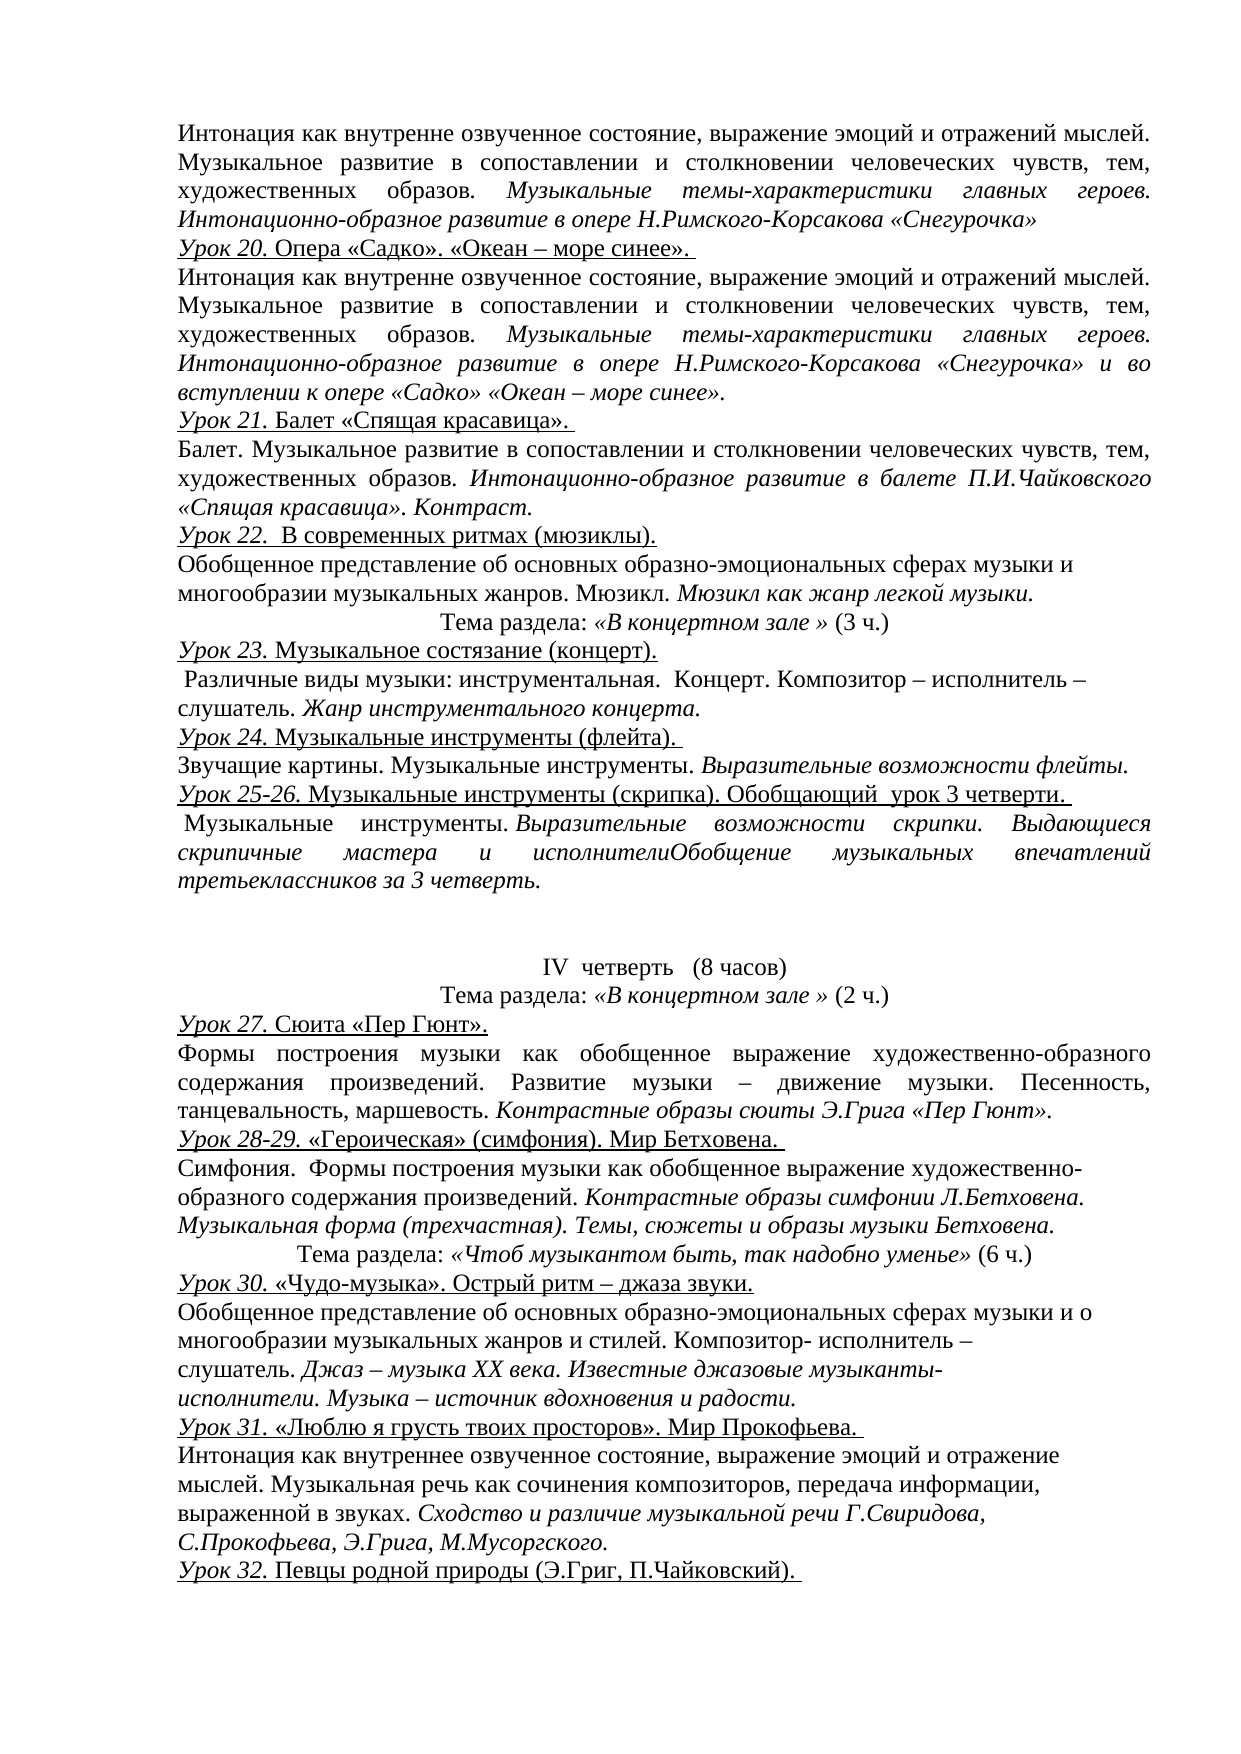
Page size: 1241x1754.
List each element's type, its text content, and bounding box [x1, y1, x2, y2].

text Обобщенное представление об основных образно-эмоциональных сферах музыки и многообразии музыкальных жанров. Мюзикл. Мюзикл как жанр легкой музыки. [177, 549, 1152, 607]
text IV четверть (8 часов) [177, 952, 1152, 981]
text Музыкальные инструменты. Выразительные возможности скрипки. Выдающиеся скрипичные мастера и исполнителиОбобщение музыкальных впечатлений третьеклассников за 3 четверть. [177, 808, 1152, 894]
text Урок 21. Балет «Спящая красавица». [177, 406, 1152, 434]
text Интонация как внутренне озвученное состояние, выражение эмоций и отражений мыслей. Музыкальное развитие в сопоставлении и столкновении человеческих чувств, тем, художественных образов. Музыкальные темы-характеристики главных героев. Интонационно-образное развитие в опере Н.Римского-Корсакова «Снегурочка» и во вступлении к опере «Садко» «Океан – море синее». [177, 262, 1152, 406]
text Различные виды музыки: инструментальная. Концерт. Композитор – исполнитель – слушатель. Жанр инструментального концерта. [177, 664, 1152, 722]
text Звучащие картины. Музыкальные инструменты. Выразительные возможности флейты. [177, 751, 1152, 779]
text Урок 32. Певцы родной природы (Э.Григ, П.Чайковский). [177, 1556, 1152, 1584]
text Формы построения музыки как обобщенное выражение художественно-образного содержания произведений. Развитие музыки – движение музыки. Песенность, танцевальность, маршевость. Контрастные образы сюиты Э.Грига «Пер Гюнт». [177, 1038, 1152, 1124]
text Тема раздела: «Чтоб музыкантом быть, так надобно уменье» (6 ч.) [177, 1239, 1152, 1268]
text Урок 27. Сюита «Пер Гюнт». [177, 1009, 1152, 1038]
text Балет. Музыкальное развитие в сопоставлении и столкновении человеческих чувств, тем, художественных образов. Интонационно-образное развитие в балете П.И.Чайковского «Спящая красавица». Контраст. [177, 434, 1152, 521]
text Тема раздела: «В концертном зале » (2 ч.) [177, 981, 1152, 1009]
text Обобщенное представление об основных образно-эмоциональных сферах музыки и о многообразии музыкальных жанров и стилей. Композитор- исполнитель – слушатель. Джаз – музыка ХХ века. Известные джазовые музыканты-исполнители. Музыка – источник вдохновения и радости. [177, 1297, 1152, 1412]
text Урок 23. Музыкальное состязание (концерт). [177, 636, 1152, 664]
text Урок 28-29. «Героическая» (симфония). Мир Бетховена. [177, 1124, 1152, 1153]
text Симфония. Формы построения музыки как обобщенное выражение художественно-образного содержания произведений. Контрастные образы симфонии Л.Бетховена. Музыкальная форма (трехчастная). Темы, сюжеты и образы музыки Бетховена. [177, 1153, 1152, 1239]
text Урок 24. Музыкальные инструменты (флейта). [177, 722, 1152, 751]
text Интонация как внутреннее озвученное состояние, выражение эмоций и отражение мыслей. Музыкальная речь как сочинения композиторов, передача информации, выраженной в звуках. Сходство и различие музыкальной речи Г.Свиридова, С.Прокофьева, Э.Грига, М.Мусоргского. [177, 1441, 1152, 1556]
text Урок 31. «Люблю я грусть твоих просторов». Мир Прокофьева. [177, 1412, 1152, 1441]
text Интонация как внутренне озвученное состояние, выражение эмоций и отражений мыслей. Музыкальное развитие в сопоставлении и столкновении человеческих чувств, тем, художественных образов. Музыкальные темы-характеристики главных героев. Интонационно-образное развитие в опере Н.Римского-Корсакова «Снегурочка» [177, 118, 1152, 233]
text Урок 25-26. Музыкальные инструменты (скрипка). Обобщающий урок 3 четверти. [177, 779, 1152, 808]
text Урок 22. В современных ритмах (мюзиклы). [177, 521, 1152, 549]
text Урок 20. Опера «Садко». «Океан – море синее». [177, 233, 1152, 262]
text Тема раздела: «В концертном зале » (3 ч.) [177, 607, 1152, 636]
text Урок 30. «Чудо-музыка». Острый ритм – джаза звуки. [177, 1268, 1152, 1297]
